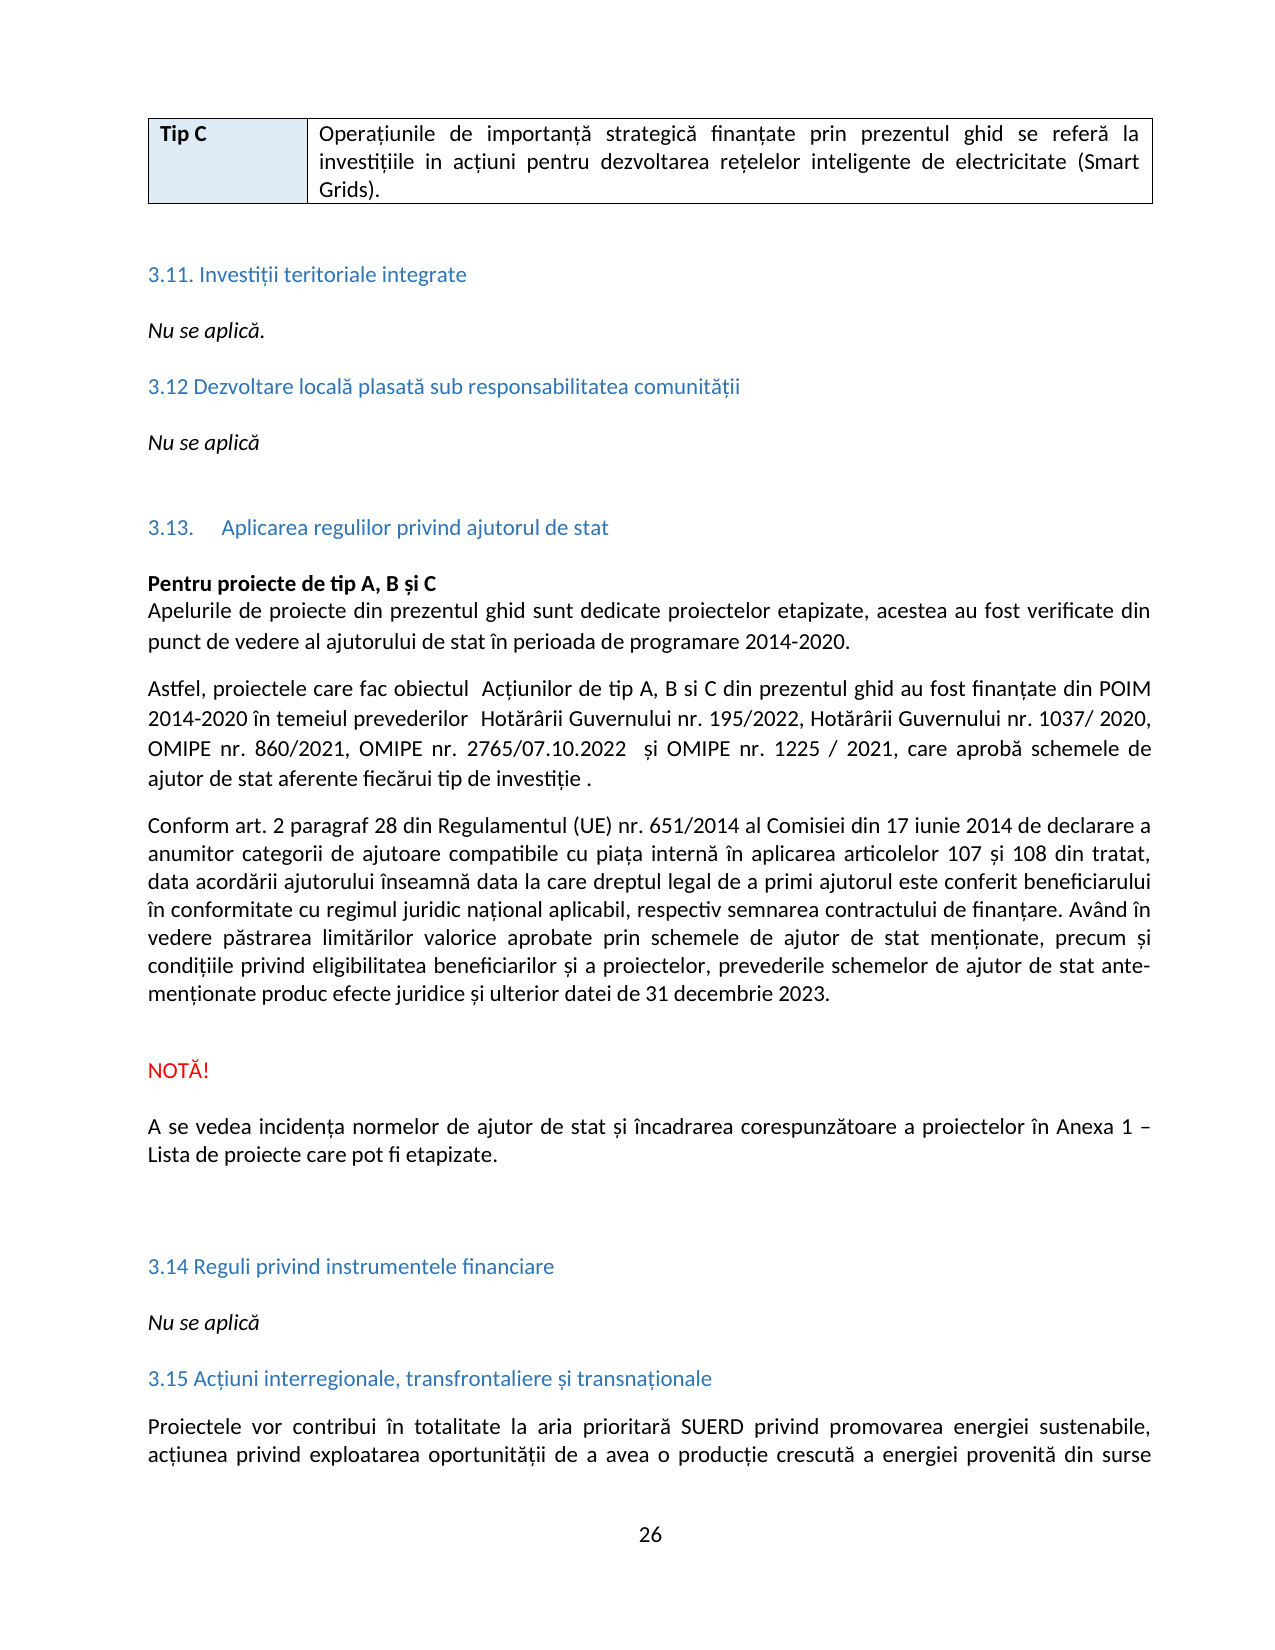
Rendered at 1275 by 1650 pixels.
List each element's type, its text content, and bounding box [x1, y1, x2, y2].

table_cell Tip C [149, 119, 307, 203]
subtitle 3.14 Reguli privind instrumentele financiare [148, 1252, 1153, 1280]
subtitle 3.11. Investiții teritoriale integrate [148, 260, 1153, 288]
text Conform art. 2 paragraf 28 din Regulamentul (UE) nr. 651/2014 al Comisiei din 17 iunie 2014 de declarare a anumitor categorii de ajutoare compatibile cu piața internă în aplicarea articolelor 107 și 108 din tratat, data acordării ajutorului înseamnă data la care dreptul legal de a primi ajutorul este conferit beneficiarului în conformitate cu regimul juridic național aplicabil, respectiv semnarea contractului de finanțare. Având în vedere păstrarea limitărilor valorice aprobate prin schemele de ajutor de stat menționate, precum și condițiile privind eligibilitatea beneficiarilor și a proiectelor, prevederile schemelor de ajutor de stat ante-menționate produc efecte juridice și ulterior datei de 31 decembrie 2023. [148, 811, 1153, 1007]
subtitle 3.15 Acțiuni interregionale, transfrontaliere și transnaționale [148, 1364, 1153, 1392]
subtitle 3.12 Dezvoltare locală plasată sub responsabilitatea comunității [148, 372, 1153, 401]
subtitle 3.13. Aplicarea regulilor privind ajutorul de stat [148, 513, 1153, 541]
text A se vedea incidența normelor de ajutor de stat și încadrarea corespunzătoare a proiectelor în Anexa 1 – Lista de proiecte care pot fi etapizate. [148, 1112, 1153, 1168]
text Nu se aplică [148, 1308, 1153, 1336]
text Astfel, proiectele care fac obiectul Acțiunilor de tip A, B si C din prezentul ghid au fost finanțate din POIM 2014-2020 în temeiul prevederilor Hotărârii Guvernului nr. 195/2022, Hotărârii Guvernului nr. 1037/ 2020, OMIPE nr. 860/2021, OMIPE nr. 2765/07.10.2022 și OMIPE nr. 1225 / 2021, care aprobă schemele de ajutor de stat aferente fiecărui tip de investiție . [148, 674, 1153, 792]
text Nu se aplică. [148, 316, 1153, 344]
text Pentru proiecte de tip A, B și C [148, 569, 1153, 597]
text NOTĂ! [148, 1056, 1153, 1084]
text Apelurile de proiecte din prezentul ghid sunt dedicate proiectelor etapizate, acestea au fost verificate din punct de vedere al ajutorului de stat în perioada de programare 2014-2020. [148, 597, 1153, 655]
text Nu se aplică [148, 428, 1153, 457]
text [148, 1412, 1153, 1468]
table_cell Operațiunile de importanță strategică finanțate prin prezentul ghid se referă la investițiile in acţiuni pentru dezvoltarea rețelelor inteligente de electricitate (Smart Grids). [308, 119, 1152, 203]
